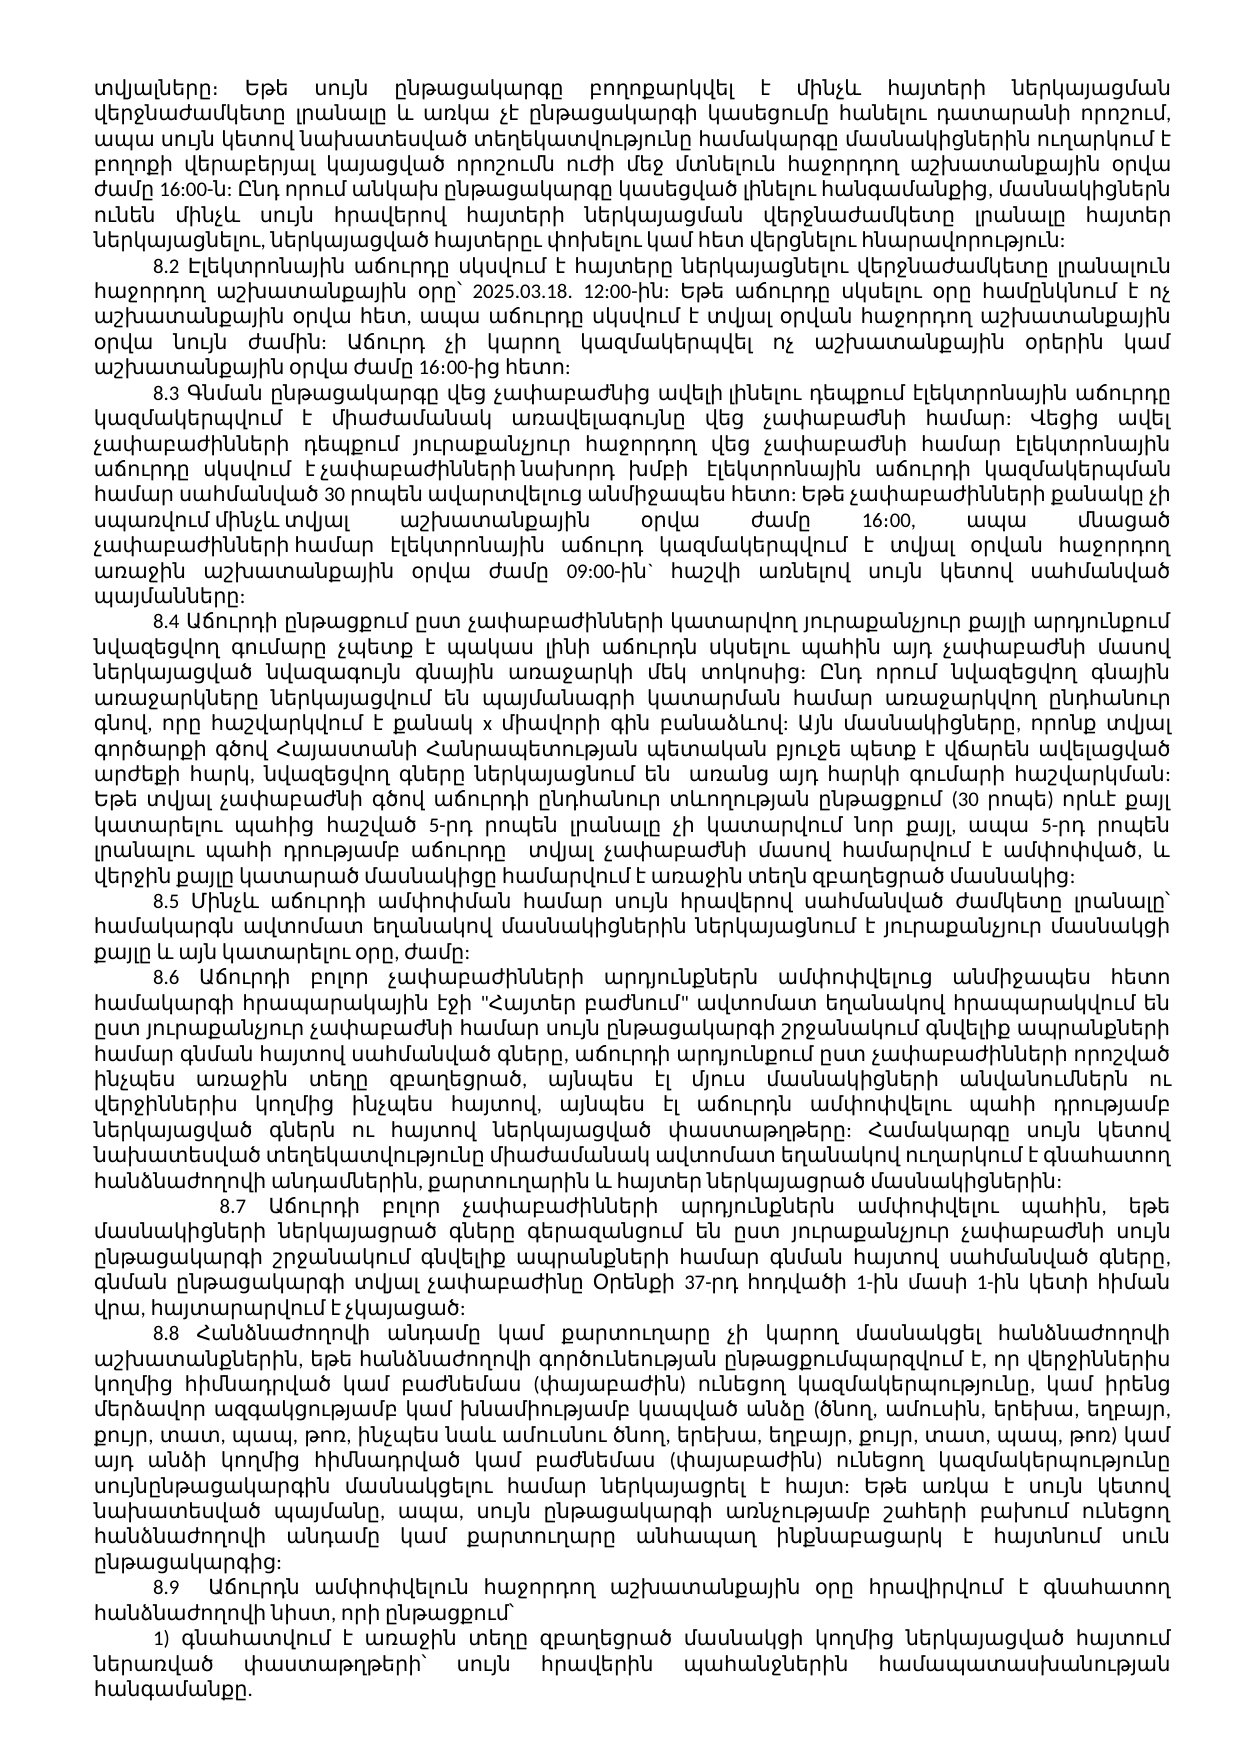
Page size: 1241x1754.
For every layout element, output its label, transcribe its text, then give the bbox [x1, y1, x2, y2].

text 8.4 Աճուրդի ընթացքում ըստ չափաբաժինների կատարվող յուրաքանչյուր քայլի արդյունքում նվազեցվող գումարը չպետք է պակաս լինի աճուրդն սկսելու պահին այդ չափաբաժնի մասով ներկայացված նվազագույն գնային առաջարկի մեկ տոկոսից: Ընդ որում նվազեցվող գնային առաջարկները ներկայացվում են պայմանագրի կատարման համար առաջարկվող ընդհանուր գնով, որը հաշվարկվում է քանակ x միավորի գին բանաձևով: Այն մասնակիցները, որոնք տվյալ գործարքի գծով Հայաստանի Հանրապետության պետական բյուջե պետք է վճարեն ավելացված արժեքի հարկ, նվազեցվող գները ներկայացնում են առանց այդ հարկի գումարի հաշվարկման: Եթե տվյալ չափաբաժնի գծով աճուրդի ընդհանուր տևողության ընթացքում (30 րոպե) որևէ քայլ կատարելու պահից հաշված 5-րդ րոպեն լրանալը չի կատարվում նոր քայլ, ապա 5-րդ րոպեն լրանալու պահի դրությամբ աճուրդը տվյալ չափաբաժնի մասով համարվում է ամփոփված, և վերջին քայլը կատարած մասնակիցը համարվում է առաջին տեղն զբաղեցրած մասնակից: [94, 609, 1171, 888]
text 8.9 Աճուրդն ամփոփվելուն հաջորդող աշխատանքային օրը հրավիրվում է գնահատող հանձնաժողովի նիստ, որի ընթացքում՝ [94, 1574, 1171, 1625]
text 8.7 Աճուրդի բոլոր չափաբաժինների արդյունքներն ամփոփվելու պահին, եթե մասնակիցների ներկայացրած գները գերազանցում են ըստ յուրաքանչյուր չափաբաժնի սույն ընթացակարգի շրջանակում գնվելիք ապրանքների համար գնման հայտով սահմանված գները, գնման ընթացակարգի տվյալ չափաբաժինը Օրենքի 37-րդ հոդվածի 1-ին մասի 1-ին կետի հիման վրա, հայտարարվում է չկայացած: [94, 1193, 1171, 1320]
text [94, 75, 1171, 253]
text 8.8 Հանձնաժողովի անդամը կամ քարտուղարը չի կարող մասնակցել հանձնաժողովի աշխատանքներին, եթե հանձնաժողովի գործունեության ընթացքումպարզվում է, որ վերջիններիս կողմից հիմնադրված կամ բաժնեմաս (փայաբաժին) ունեցող կազմակերպությունը, կամ իրենց մերձավոր ազգակցությամբ կամ խնամիությամբ կապված անձը (ծնող, ամուսին, երեխա, եղբայր, քույր, տատ, պապ, թոռ, ինչպես նաև ամուսնու ծնող, երեխա, եղբայր, քույր, տատ, պապ, թոռ) կամ այդ անձի կողմից հիմնադրված կամ բաժնեմաս (փայաբաժին) ունեցող կազմակերպությունը սույնընթացակարգին մասնակցելու համար ներկայացրել է հայտ: Եթե առկա է սույն կետով նախատեսված պայմանը, ապա, սույն ընթացակարգի առնչությամբ շահերի բախում ունեցող հանձնաժողովի անդամը կամ քարտուղարը անհապաղ ինքնաբացարկ է հայտնում սուն ընթացակարգից: [94, 1320, 1171, 1574]
text 1) գնահատվում է առաջին տեղը զբաղեցրած մասնակցի կողմից ներկայացված հայտում ներառված փաստաթղթերի՝ սույն հրավերին պահանջներին համապատասխանության հանգամանքը. [94, 1625, 1171, 1702]
text 8.5 Մինչև աճուրդի ամփոփման համար սույն հրավերով սահմանված ժամկետը լրանալը՝ համակարգն ավտոմատ եղանակով մասնակիցներին ներկայացնում է յուրաքանչյուր մասնակցի քայլը և այն կատարելու օրը, ժամը: [94, 888, 1171, 964]
text 8.2 Էլեկտրոնային աճուրդը սկսվում է հայտերը ներկայացնելու վերջնաժամկետը լրանալուն հաջորդող աշխատանքային օրը՝ 2025.03.18. 12:00 -ին: Եթե աճուրդը սկսելու օրը համընկնում է ոչ աշխատանքային օրվա հետ, ապա աճուրդը սկսվում է տվյալ օրվան հաջորդող աշխատանքային օրվա նույն ժամին: Աճուրդ չի կարող կազմակերպվել ոչ աշխատանքային օրերին կամ աշխատանքային օրվա ժամը 16։00-ից հետո: [94, 253, 1171, 380]
text 8.3 Գնման ընթացակարգը վեց չափաբաժնից ավելի լինելու դեպքում էլեկտրոնային աճուրդը կազմակերպվում է միաժամանակ առավելագույնը վեց չափաբաժնի համար: Վեցից ավել չափաբաժինների դեպքում յուրաքանչյուր հաջորդող վեց չափաբաժնի համար էլեկտրոնային աճուրդը սկսվում է չափաբաժինների նախորդ խմբի էլեկտրոնային աճուրդի կազմակերպման համար սահմանված 30 րոպեն ավարտվելուց անմիջապես հետո: Եթե չափաբաժինների քանակը չի սպառվում մինչև տվյալ աշխատանքային օրվա ժամը 16։00, ապա մնացած չափաբաժինների համար էլեկտրոնային աճուրդ կազմակերպվում է տվյալ օրվան հաջորդող առաջին աշխատանքային օրվա ժամը 09:00-ին` հաշվի առնելով սույն կետով սահմանված պայմանները: [94, 380, 1171, 609]
text 8.6 Աճուրդի բոլոր չափաբաժինների արդյունքներն ամփոփվելուց անմիջապես հետո համակարգի հրապարակային էջի "Հայտեր բաժնում" ավտոմատ եղանակով հրապարակվում են ըստ յուրաքանչյուր չափաբաժնի համար սույն ընթացակարգի շրջանակում գնվելիք ապրանքների համար գնման հայտով սահմանված գները, աճուրդի արդյունքում ըստ չափաբաժինների որոշված ինչպես առաջին տեղը զբաղեցրած, այնպես էլ մյուս մասնակիցների անվանումներն ու վերջիններիս կողմից ինչպես հայտով, այնպես էլ աճուրդն ամփոփվելու պահի դրությամբ ներկայացված գներն ու հայտով ներկայացված փաստաթղթերը: Համակարգը սույն կետով նախատեսված տեղեկատվությունը միաժամանակ ավտոմատ եղանակով ուղարկում է գնահատող հանձնաժողովի անդամներին, քարտուղարին և հայտեր ներկայացրած մասնակիցներին: [94, 964, 1171, 1193]
